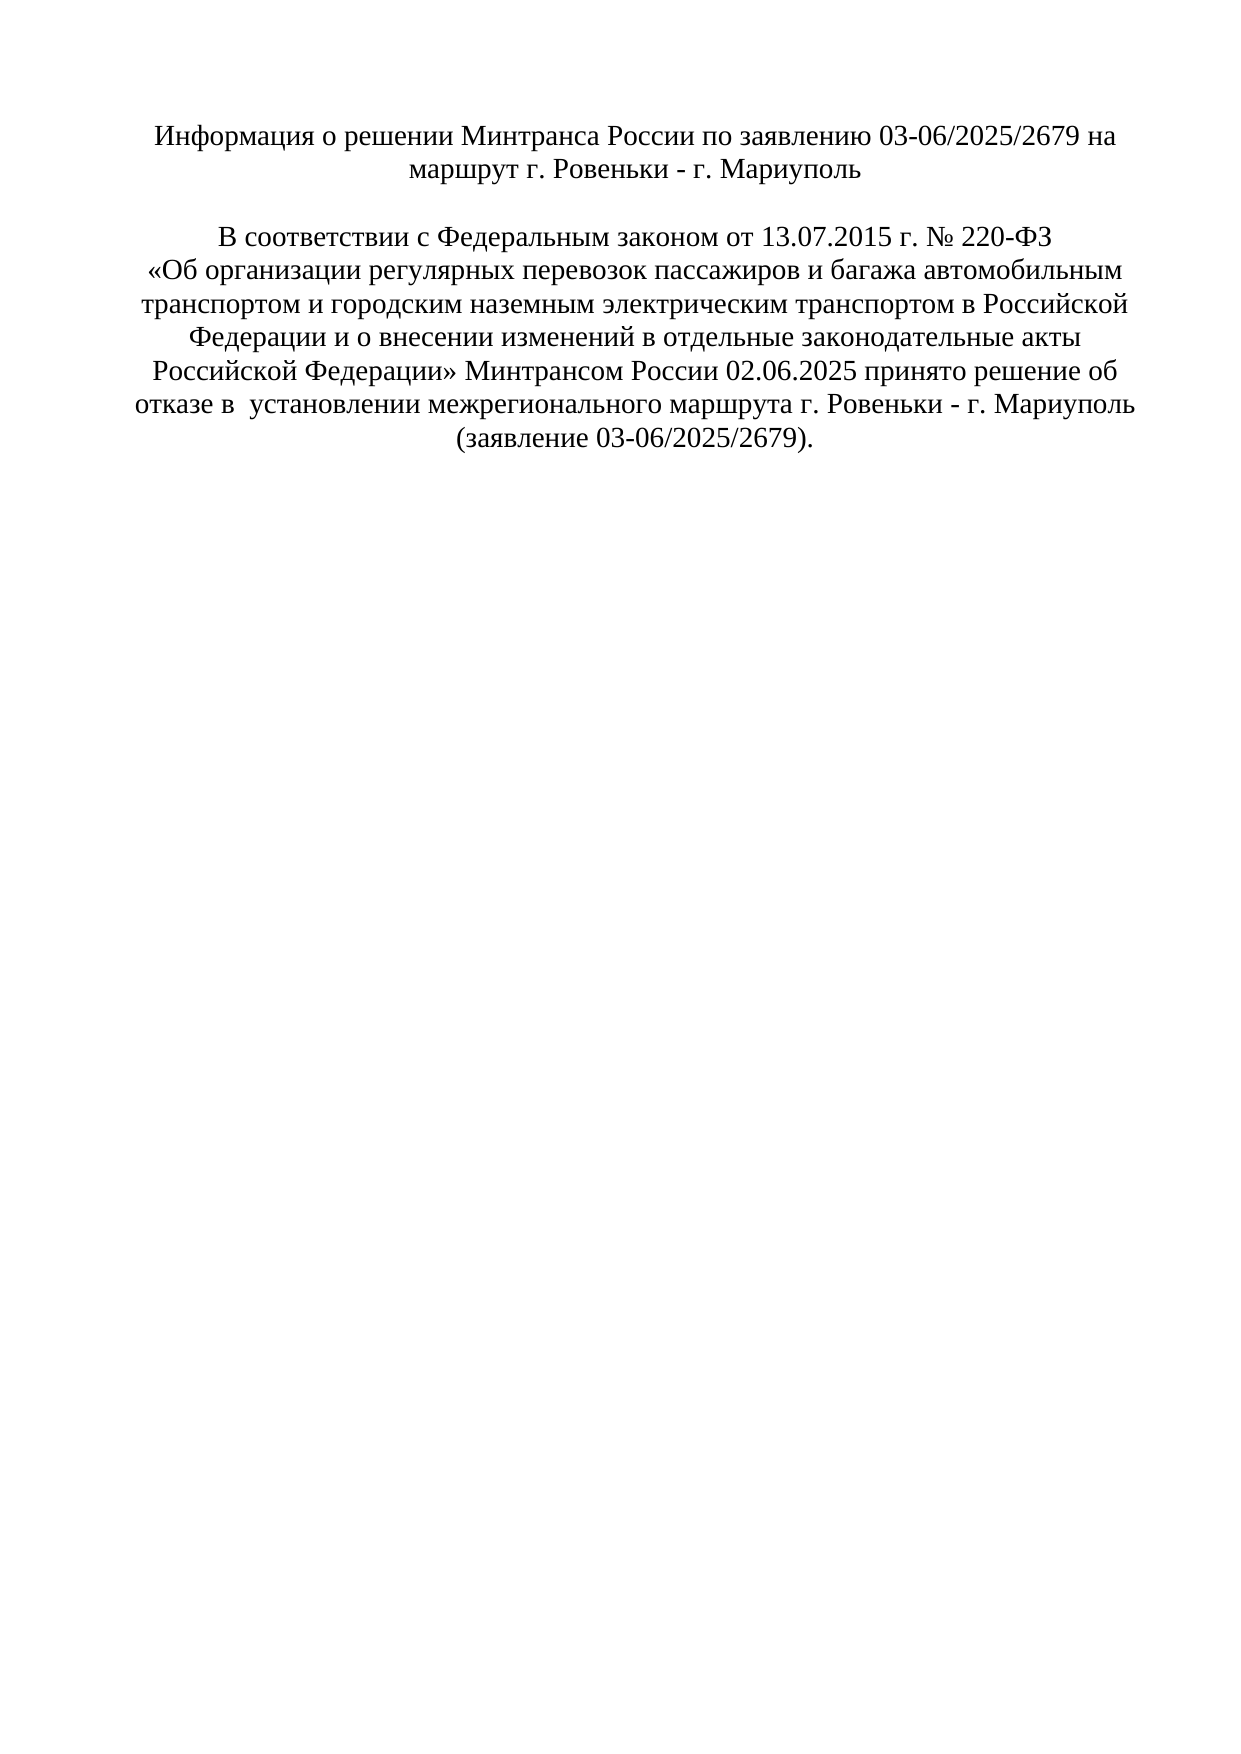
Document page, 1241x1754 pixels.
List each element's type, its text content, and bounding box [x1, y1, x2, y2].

text Информация о решении Минтранса России по заявлению 03-06/2025/2679 на маршрут г. Ровеньки - г. Мариуполь [118, 118, 1152, 185]
text В соответствии с Федеральным законом от 13.07.2015 г. № 220-ФЗ «Об организации регулярных перевозок пассажиров и багажа автомобильным транспортом и городским наземным электрическим транспортом в Российской Федерации и о внесении изменений в отдельные законодательные акты Российской Федерации» Минтрансом России 02.06.2025 принято решение об отказе в установлении межрегионального маршрута г. Ровеньки - г. Мариуполь (заявление 03-06/2025/2679). [118, 219, 1152, 453]
